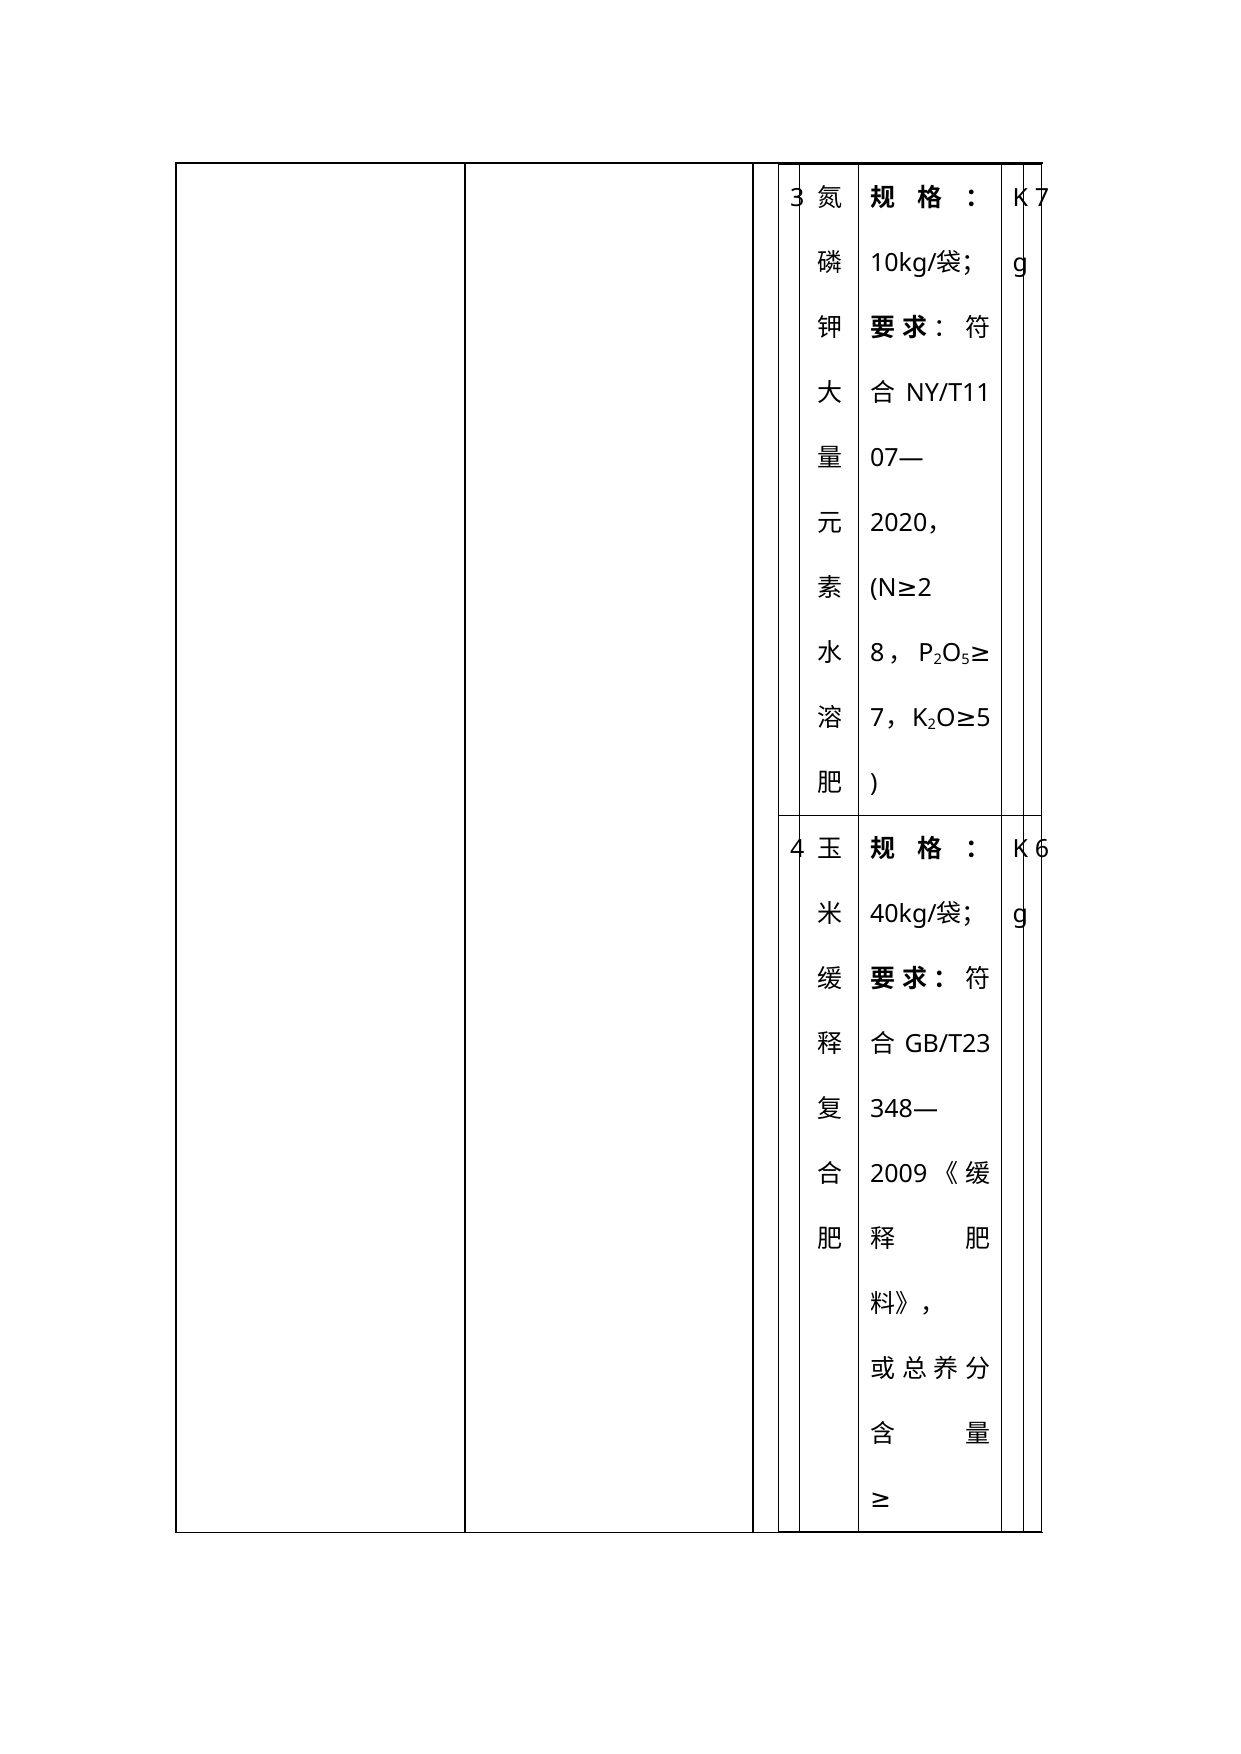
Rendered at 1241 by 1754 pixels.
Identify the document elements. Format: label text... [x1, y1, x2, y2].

table_cell [779, 165, 799, 815]
table_cell [466, 164, 752, 1532]
table_cell [800, 165, 858, 815]
table_cell [859, 816, 1001, 1531]
table_cell [1002, 816, 1023, 1531]
table_cell [859, 165, 1001, 815]
table_cell [1024, 165, 1041, 815]
table_cell [779, 816, 799, 1531]
table_cell [754, 164, 778, 1532]
table_cell [1024, 816, 1041, 1531]
table_cell 1 [177, 164, 464, 1532]
table_cell [800, 816, 858, 1531]
table_cell [1002, 165, 1023, 815]
